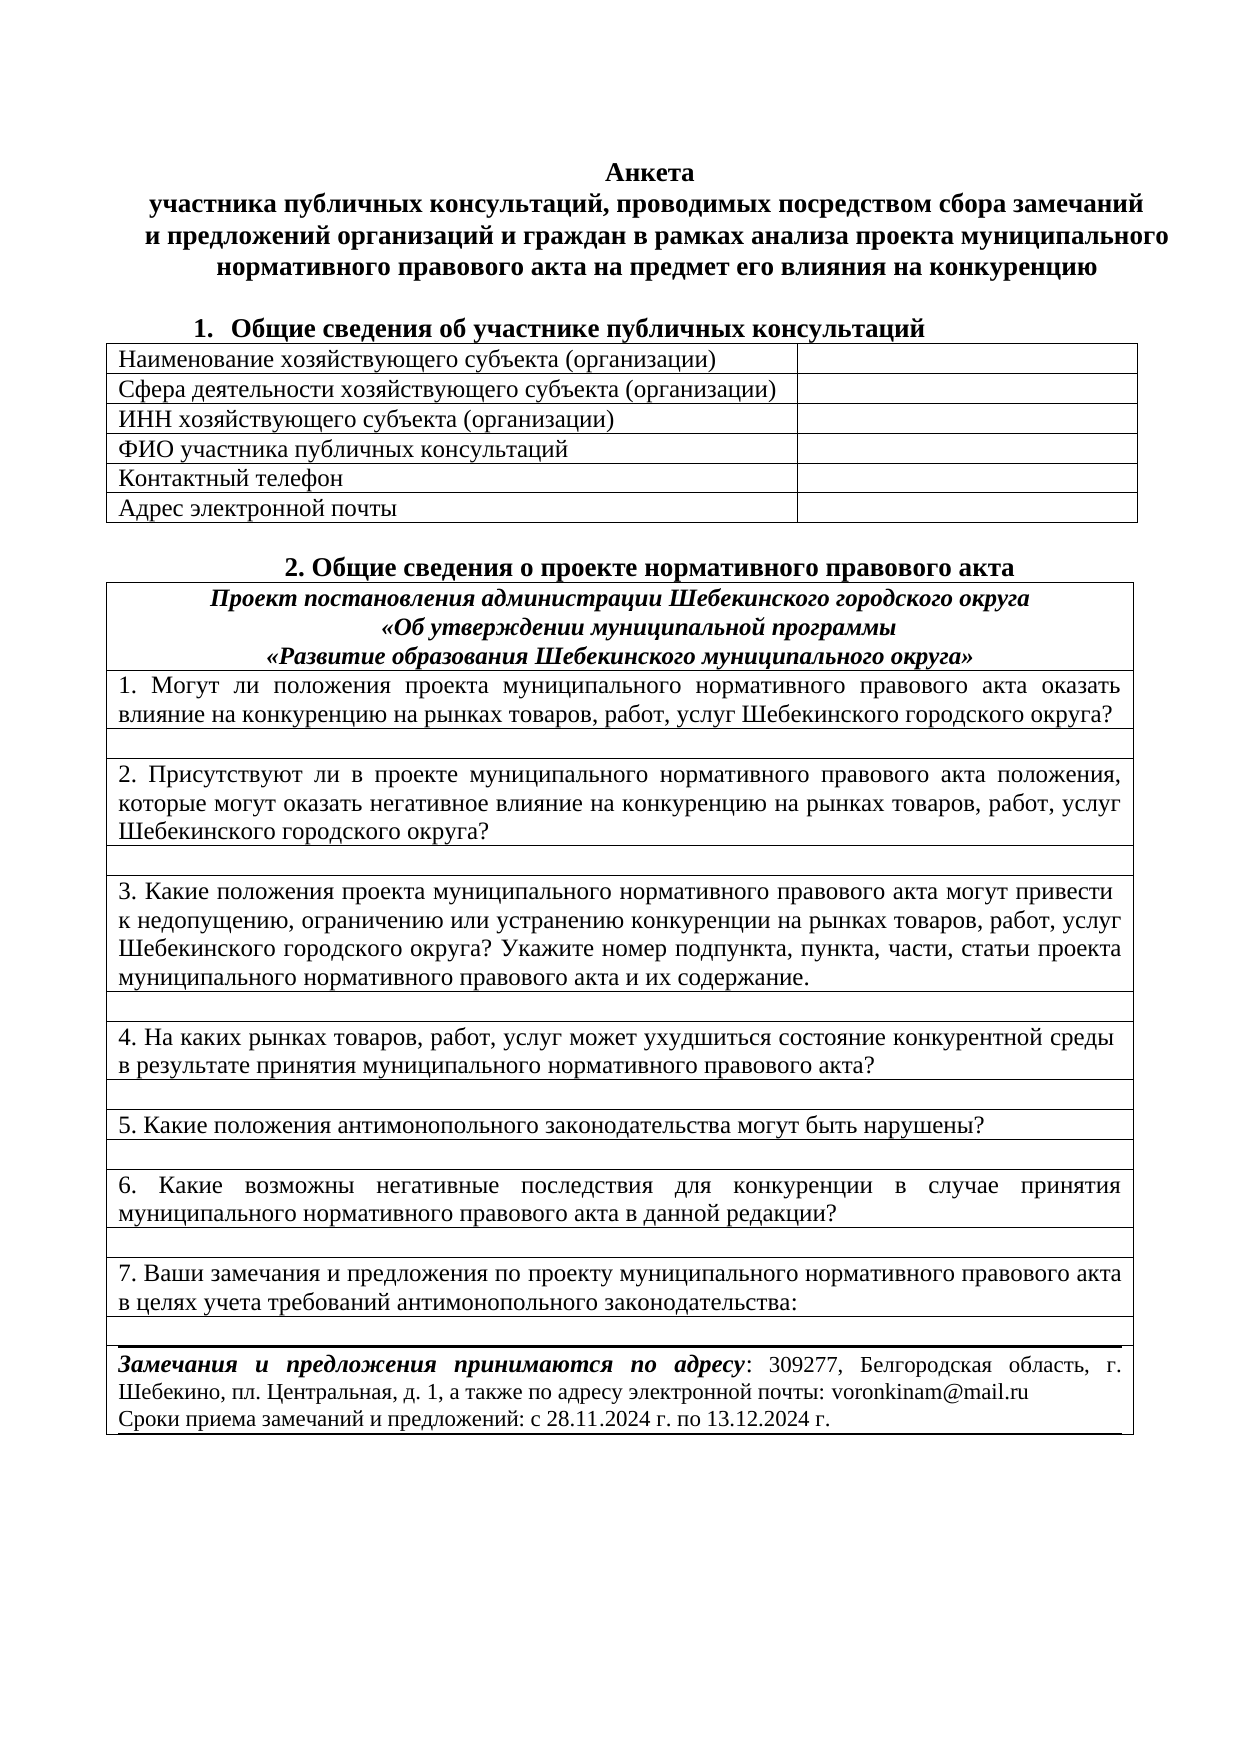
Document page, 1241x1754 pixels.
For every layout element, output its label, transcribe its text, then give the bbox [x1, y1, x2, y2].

text Анкета [103, 156, 1196, 188]
table_cell [107, 992, 1133, 1021]
table_cell 5. Какие положения антимонопольного законодательства могут быть нарушены? [107, 1110, 1133, 1139]
table_cell [798, 464, 1137, 492]
table_cell [107, 1140, 1133, 1169]
table_cell [107, 1080, 1133, 1109]
table_header Проект постановления администрации Шебекинского городского округа «Об утверждении муниципальной программы «Развитие образования Шебекинского муниципального округа» [107, 583, 1133, 669]
table_cell [107, 1317, 1133, 1345]
list Общие сведения об участнике публичных консультаций [193, 312, 1181, 343]
table_cell 3. Какие положения проекта муниципального нормативного правового акта могут привести к недопущению, ограничению или устранению конкуренции на рынках товаров, работ, услуг Шебекинского городского округа? Укажите номер подпункта, пункта, части, статьи проекта муниципального нормативного правового акта и их содержание. [107, 876, 1133, 991]
table_cell Сфера деятельности хозяйствующего субъекта (организации) [107, 374, 797, 403]
table_cell [107, 729, 1133, 758]
table_cell Адрес электронной почты [107, 493, 797, 522]
table_cell [798, 493, 1137, 522]
table_cell [798, 404, 1137, 433]
table_cell [798, 434, 1137, 462]
table_cell 6. Какие возможны негативные последствия для конкуренции в случае принятия муниципального нормативного правового акта в данной редакции? [107, 1170, 1133, 1227]
table_cell 2. Присутствуют ли в проекте муниципального нормативного правового акта положения, которые могут оказать негативное влияние на конкуренцию на рынках товаров, работ, услуг Шебекинского городского округа? [107, 759, 1133, 845]
table_cell [798, 374, 1137, 403]
table_header Наименование хозяйствующего субъекта (организации) [107, 344, 797, 373]
table_cell [107, 846, 1133, 875]
table_cell 4. На каких рынках товаров, работ, услуг может ухудшиться состояние конкурентной среды в результате принятия муниципального нормативного правового акта? [107, 1022, 1133, 1079]
table_cell 7. Ваши замечания и предложения по проекту муниципального нормативного правового акта в целях учета требований антимонопольного законодательства: [107, 1258, 1133, 1316]
table_cell ИНН хозяйствующего субъекта (организации) [107, 404, 797, 433]
table_cell Контактный телефон [107, 464, 797, 492]
table_cell [107, 1228, 1133, 1257]
text участника публичных консультаций, проводимых посредством сбора замечаний и предложений организаций и граждан в рамках анализа проекта муниципального нормативного правового акта на предмет его влияния на конкуренцию [103, 188, 1196, 281]
table_cell ФИО участника публичных консультаций [107, 434, 797, 462]
table_cell 1. Могут ли положения проекта муниципального нормативного правового акта оказать влияние на конкуренцию на рынках товаров, работ, услуг Шебекинского городского округа? [107, 671, 1133, 728]
table_header [798, 344, 1137, 373]
table_cell Замечания и предложения принимаются по адресу: 309277, Белгородская область, г. Шебекино, пл. Центральная, д. 1, а также по адресу электронной почты: voronkinam@mail.ru Сроки приема замечаний и предложений: с 28.11.2024 г. по 13.12.2024 г. [107, 1346, 1133, 1434]
text 2. Общие сведения о проекте нормативного правового акта [118, 551, 1181, 582]
